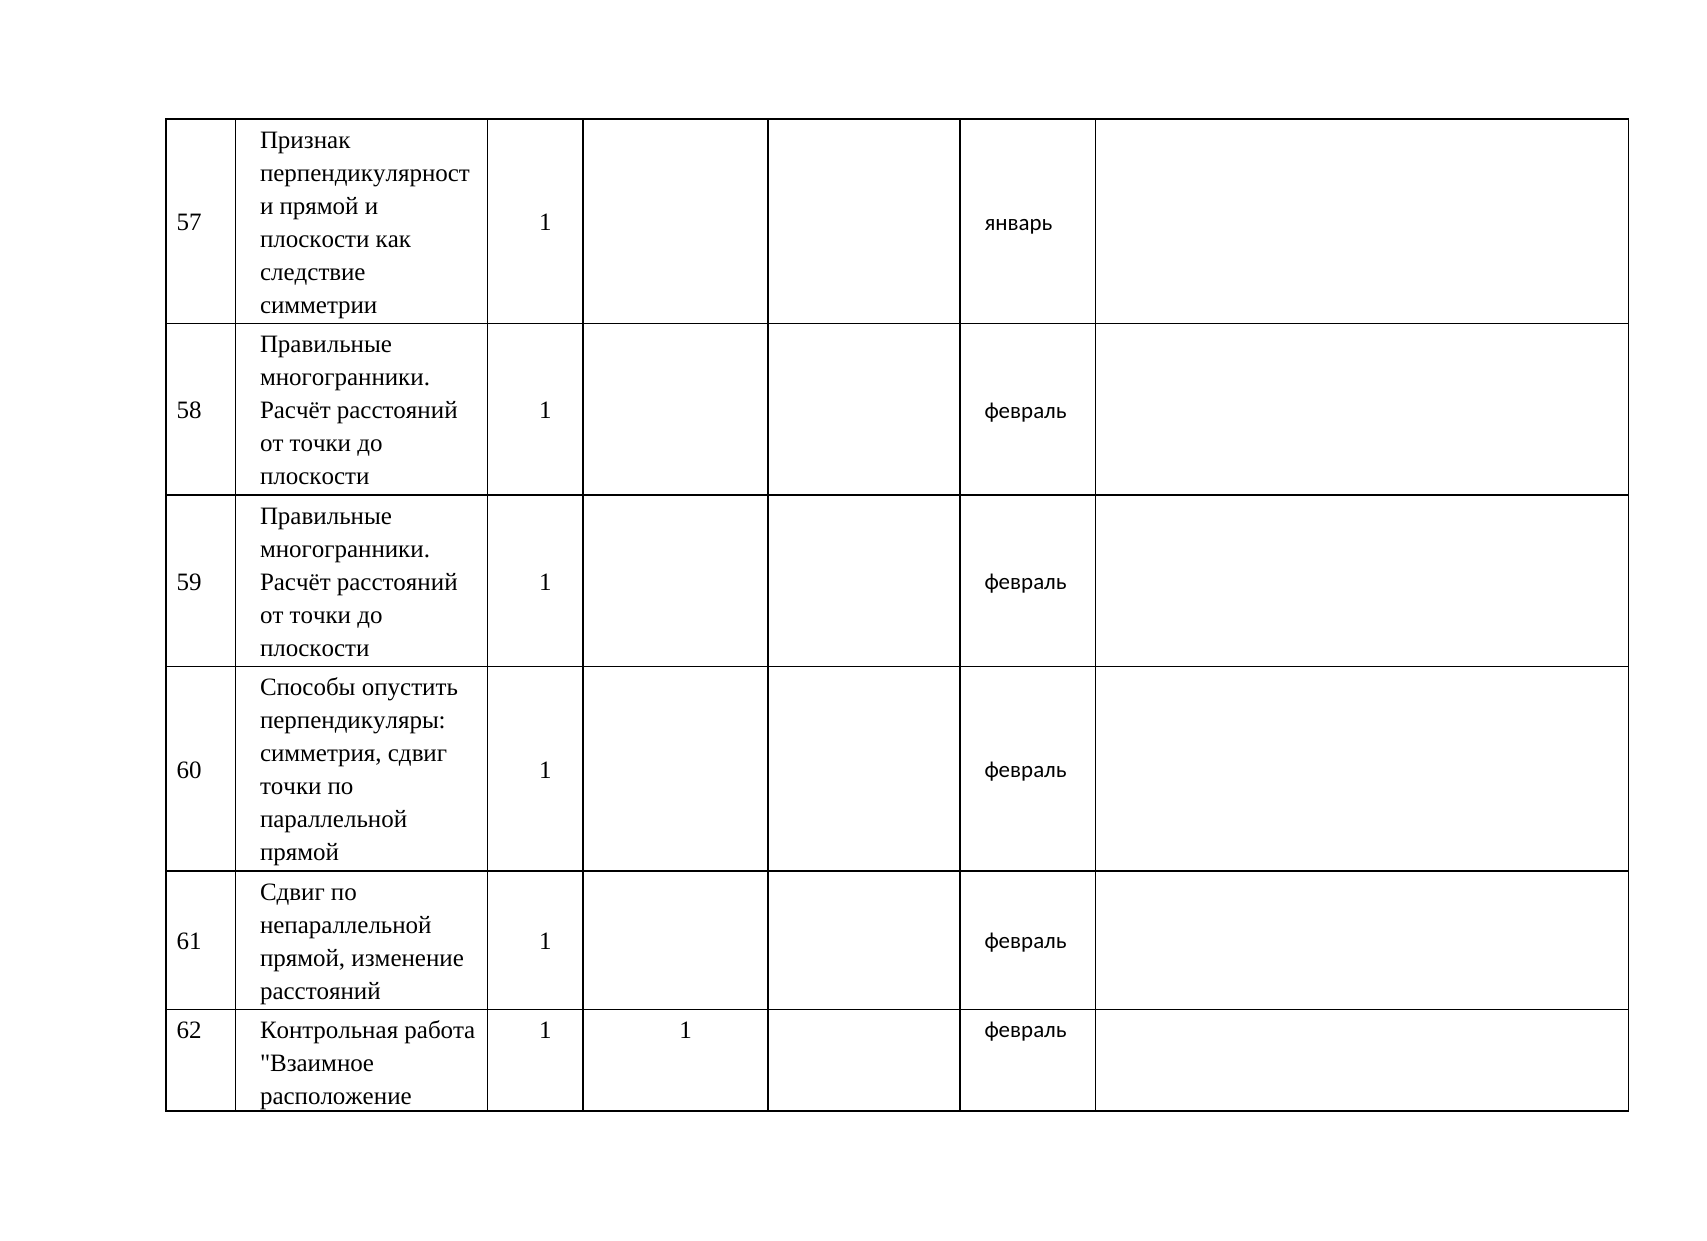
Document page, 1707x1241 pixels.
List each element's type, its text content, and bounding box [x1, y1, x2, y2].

table_cell 57 [167, 120, 235, 323]
table_cell 1 [488, 496, 582, 666]
table_cell [584, 324, 767, 494]
table_cell февраль [961, 1010, 1095, 1110]
table_cell [769, 496, 959, 666]
table_cell Правильные многогранники. Расчёт расстояний от точки до плоскости [236, 324, 487, 494]
table_cell 1 [584, 1010, 767, 1110]
table_cell 1 [488, 120, 582, 323]
table_cell февраль [961, 872, 1095, 1008]
table_cell [769, 1010, 959, 1110]
table_cell Признак перпендикулярности прямой и плоскости как следствие симметрии [236, 120, 487, 323]
table_cell [584, 872, 767, 1008]
table_cell февраль [961, 324, 1095, 494]
table_cell [769, 872, 959, 1008]
table_cell 1 [488, 872, 582, 1008]
table_cell 1 [488, 667, 582, 870]
table_cell [584, 667, 767, 870]
table_cell Правильные многогранники. Расчёт расстояний от точки до плоскости [236, 496, 487, 666]
table_cell 62 [167, 1010, 235, 1110]
table_cell [1096, 1010, 1628, 1110]
table_cell 59 [167, 496, 235, 666]
table_cell Сдвиг по непараллельной прямой, изменение расстояний [236, 872, 487, 1008]
table_cell [584, 496, 767, 666]
table_cell 1 [488, 324, 582, 494]
table_cell [584, 120, 767, 323]
table_cell 58 [167, 324, 235, 494]
table_cell 60 [167, 667, 235, 870]
table_cell [769, 667, 959, 870]
table_cell 1 [488, 1010, 582, 1110]
table_cell февраль [961, 667, 1095, 870]
table_cell [1096, 324, 1628, 494]
table_cell [1096, 872, 1628, 1008]
table_cell [1096, 120, 1628, 323]
table_cell февраль [961, 496, 1095, 666]
table_cell Способы опустить перпендикуляры: симметрия, сдвиг точки по параллельной прямой [236, 667, 487, 870]
table_cell [1096, 496, 1628, 666]
table_cell [1096, 667, 1628, 870]
table_cell [769, 120, 959, 323]
table_cell 61 [167, 872, 235, 1008]
table_cell [769, 324, 959, 494]
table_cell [236, 1010, 487, 1110]
table_cell январь [961, 120, 1095, 323]
